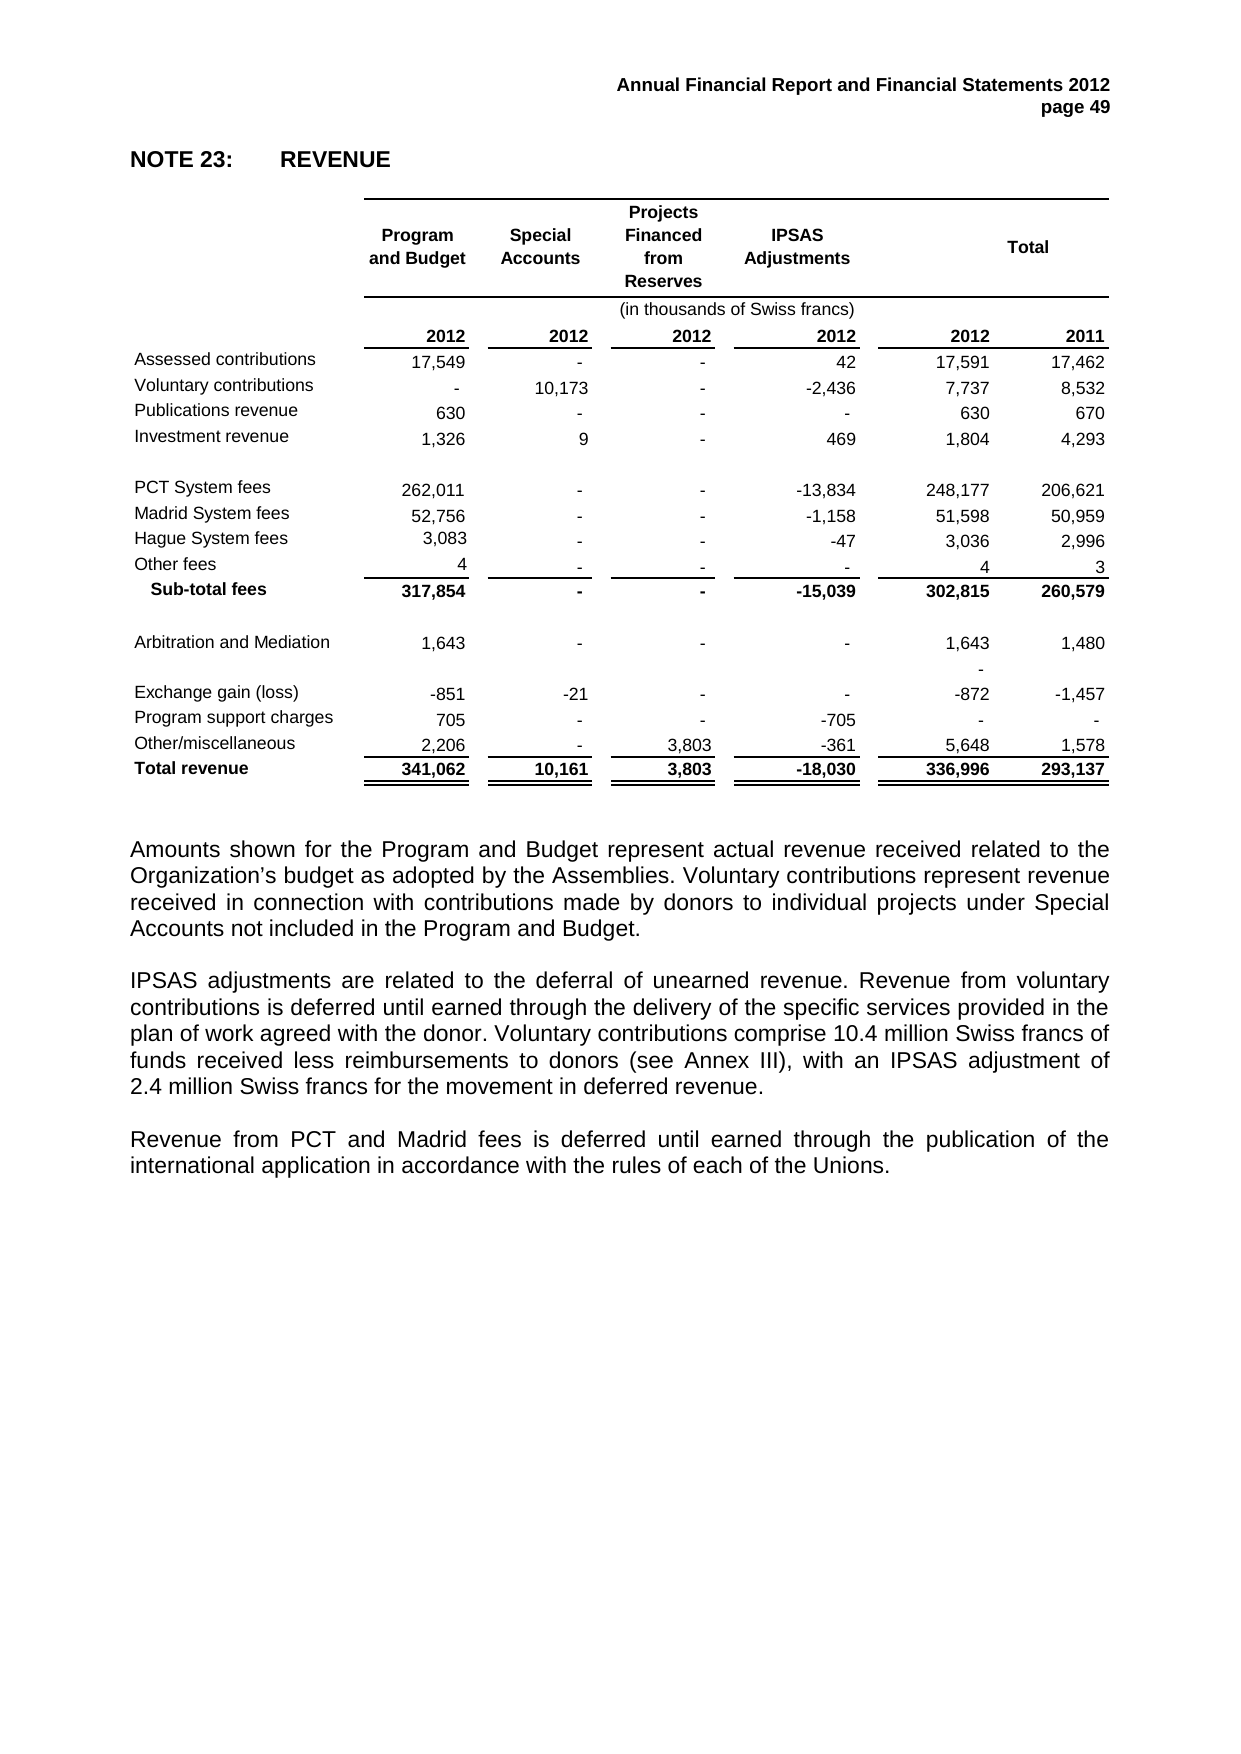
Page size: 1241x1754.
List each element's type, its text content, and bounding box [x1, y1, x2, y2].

subtitle Note 23: Revenue [130, 146, 1110, 172]
text Amounts shown for the Program and Budget represent actual revenue received related to the Organization’s budget as adopted by the Assemblies. Voluntary contributions represent revenue received in connection with contributions made by donors to individual projects under Special Accounts not included in the Program and Budget. [130, 836, 1110, 941]
text Revenue from PCT and Madrid fees is deferred until earned through the publication of the international application in accordance with the rules of each of the Unions. [130, 1126, 1110, 1178]
text IPSAS adjustments are related to the deferral of unearned revenue. Revenue from voluntary contributions is deferred until earned through the delivery of the specific services provided in the plan of work agreed with the donor. Voluntary contributions comprise 10.4 million Swiss francs of funds received less reimbursements to donors (see Annex III), with an IPSAS adjustment of 2.4 million Swiss francs for the movement in deferred revenue. [130, 967, 1110, 1099]
